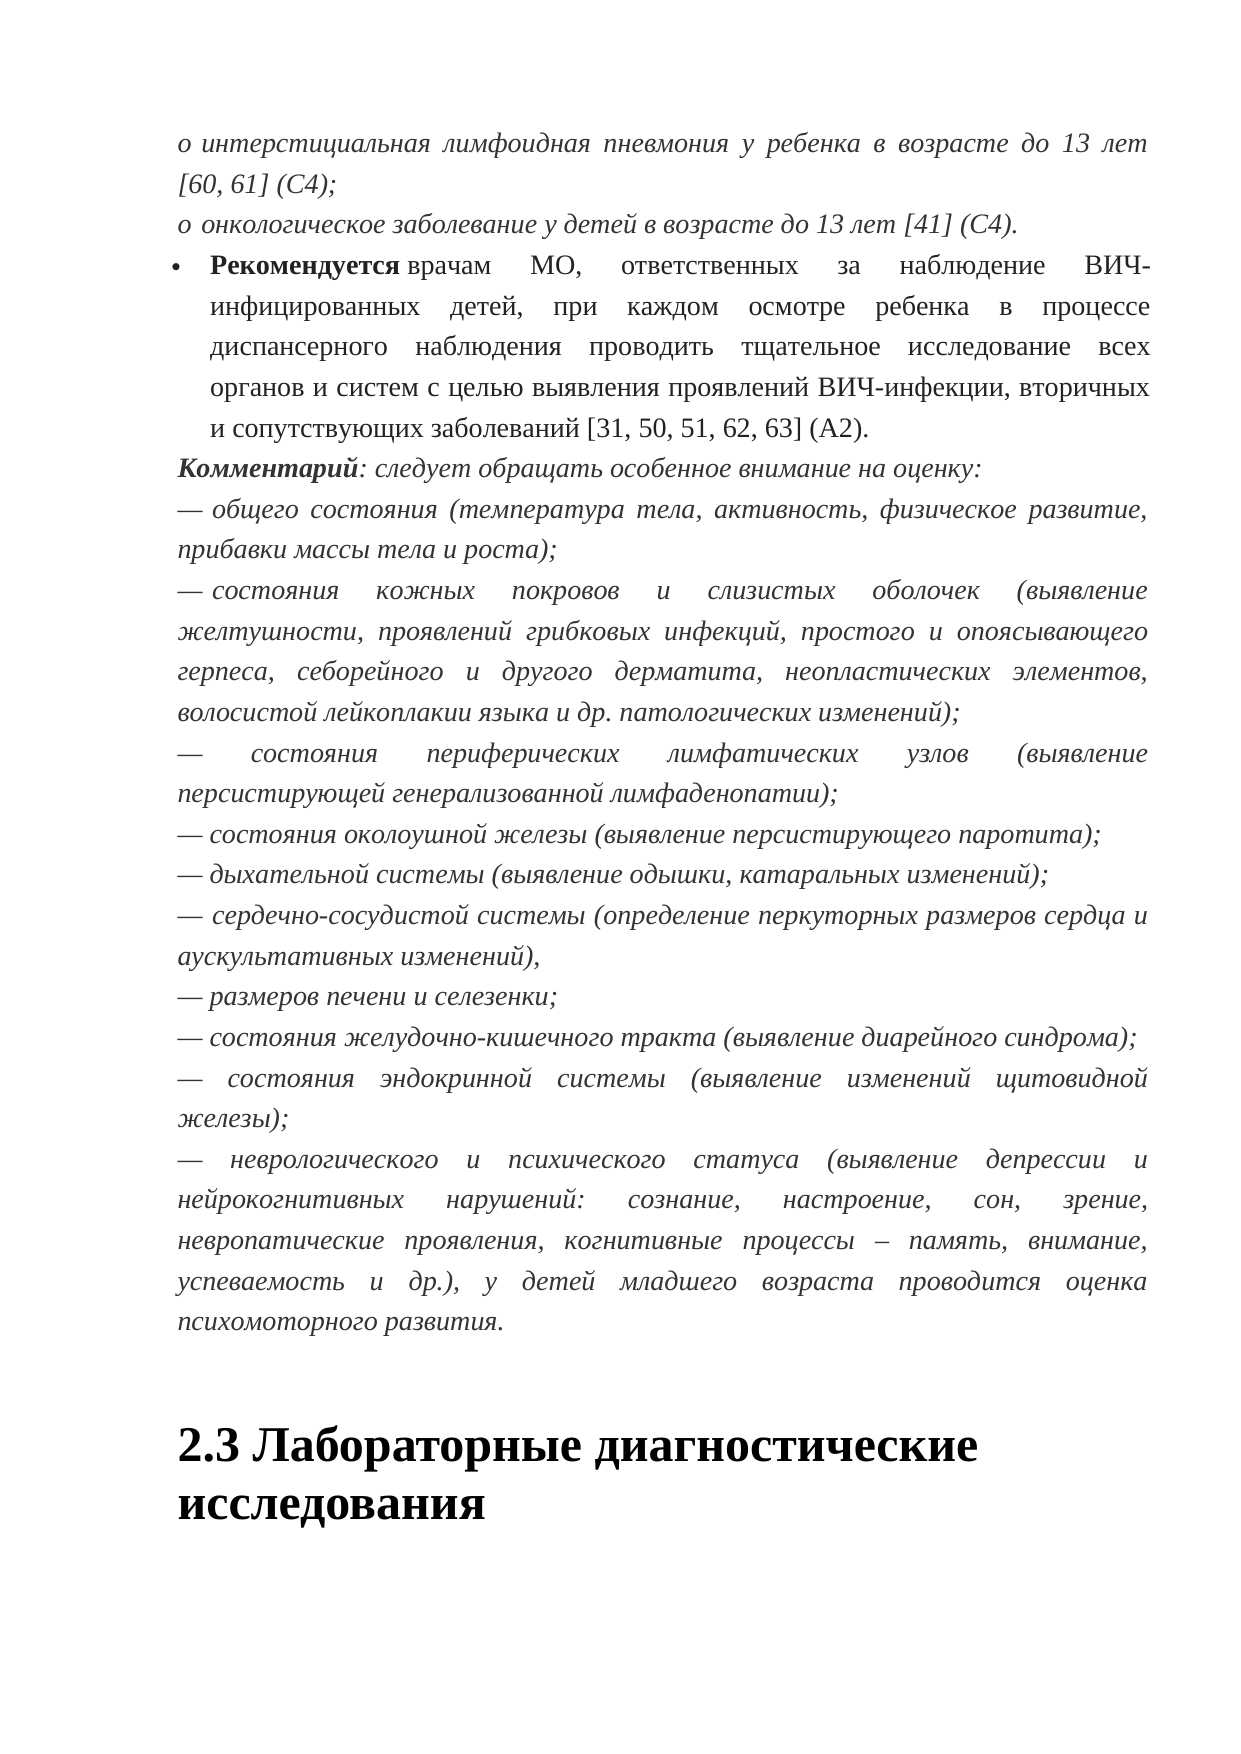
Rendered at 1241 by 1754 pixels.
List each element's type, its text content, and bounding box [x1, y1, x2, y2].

text — размеров печени и селезенки; [177, 971, 1152, 1012]
text 2.3 Лабораторные диагностические исследования [177, 1415, 1152, 1530]
text — состояния эндокринной системы (выявление изменений щитовидной железы); [177, 1052, 1152, 1134]
text — общего состояния (температура тела, активность, физическое развитие, прибавки массы тела и роста); [177, 484, 1152, 565]
text — состояния околоушной железы (выявление персистирующего паротита); [177, 809, 1152, 849]
text o интерстициальная лимфоидная пневмония у ребенка в возрасте до 13 лет [60, 61] (C4); [177, 118, 1152, 199]
text — сердечно-сосудистой системы (определение перкуторных размеров сердца и аускультативных изменений), [177, 890, 1152, 971]
text — состояния желудочно-кишечного тракта (выявление диарейного синдрома); [177, 1012, 1152, 1052]
text — состояния кожных покровов и слизистых оболочек (выявление желтушности, проявлений грибковых инфекций, простого и опоясывающего герпеса, себорейного и другого дерматита, неопластических элементов, волосистой лейкоплакии языка и др. патологических изменений); [177, 565, 1152, 727]
text — дыхательной системы (выявление одышки, катаральных изменений); [177, 849, 1152, 890]
text Комментарий: следует обращать особенное внимание на оценку: [177, 443, 1152, 484]
list Рекомендуется врачам МО, ответственных за наблюдение ВИЧ-инфицированных детей, при каждом осмотре ребенка в процессе диспансерного наблюдения проводить тщательное исследование всех органов и систем с целью выявления проявлений ВИЧ-инфекции, вторичных и сопутствующих заболеваний [31, 50, 51, 62, 63] (А2). [172, 240, 1152, 443]
text — состояния периферических лимфатических узлов (выявление персистирующей генерализованной лимфаденопатии); [177, 727, 1152, 809]
text o онкологическое заболевание у детей в возрасте до 13 лет [41] (С4). [177, 199, 1152, 240]
text — неврологического и психического статуса (выявление депрессии и нейрокогнитивных нарушений: сознание, настроение, сон, зрение, невропатические проявления, когнитивные процессы – память, внимание, успеваемость и др.), у детей младшего возраста проводится оценка психомоторного развития. [177, 1134, 1152, 1337]
